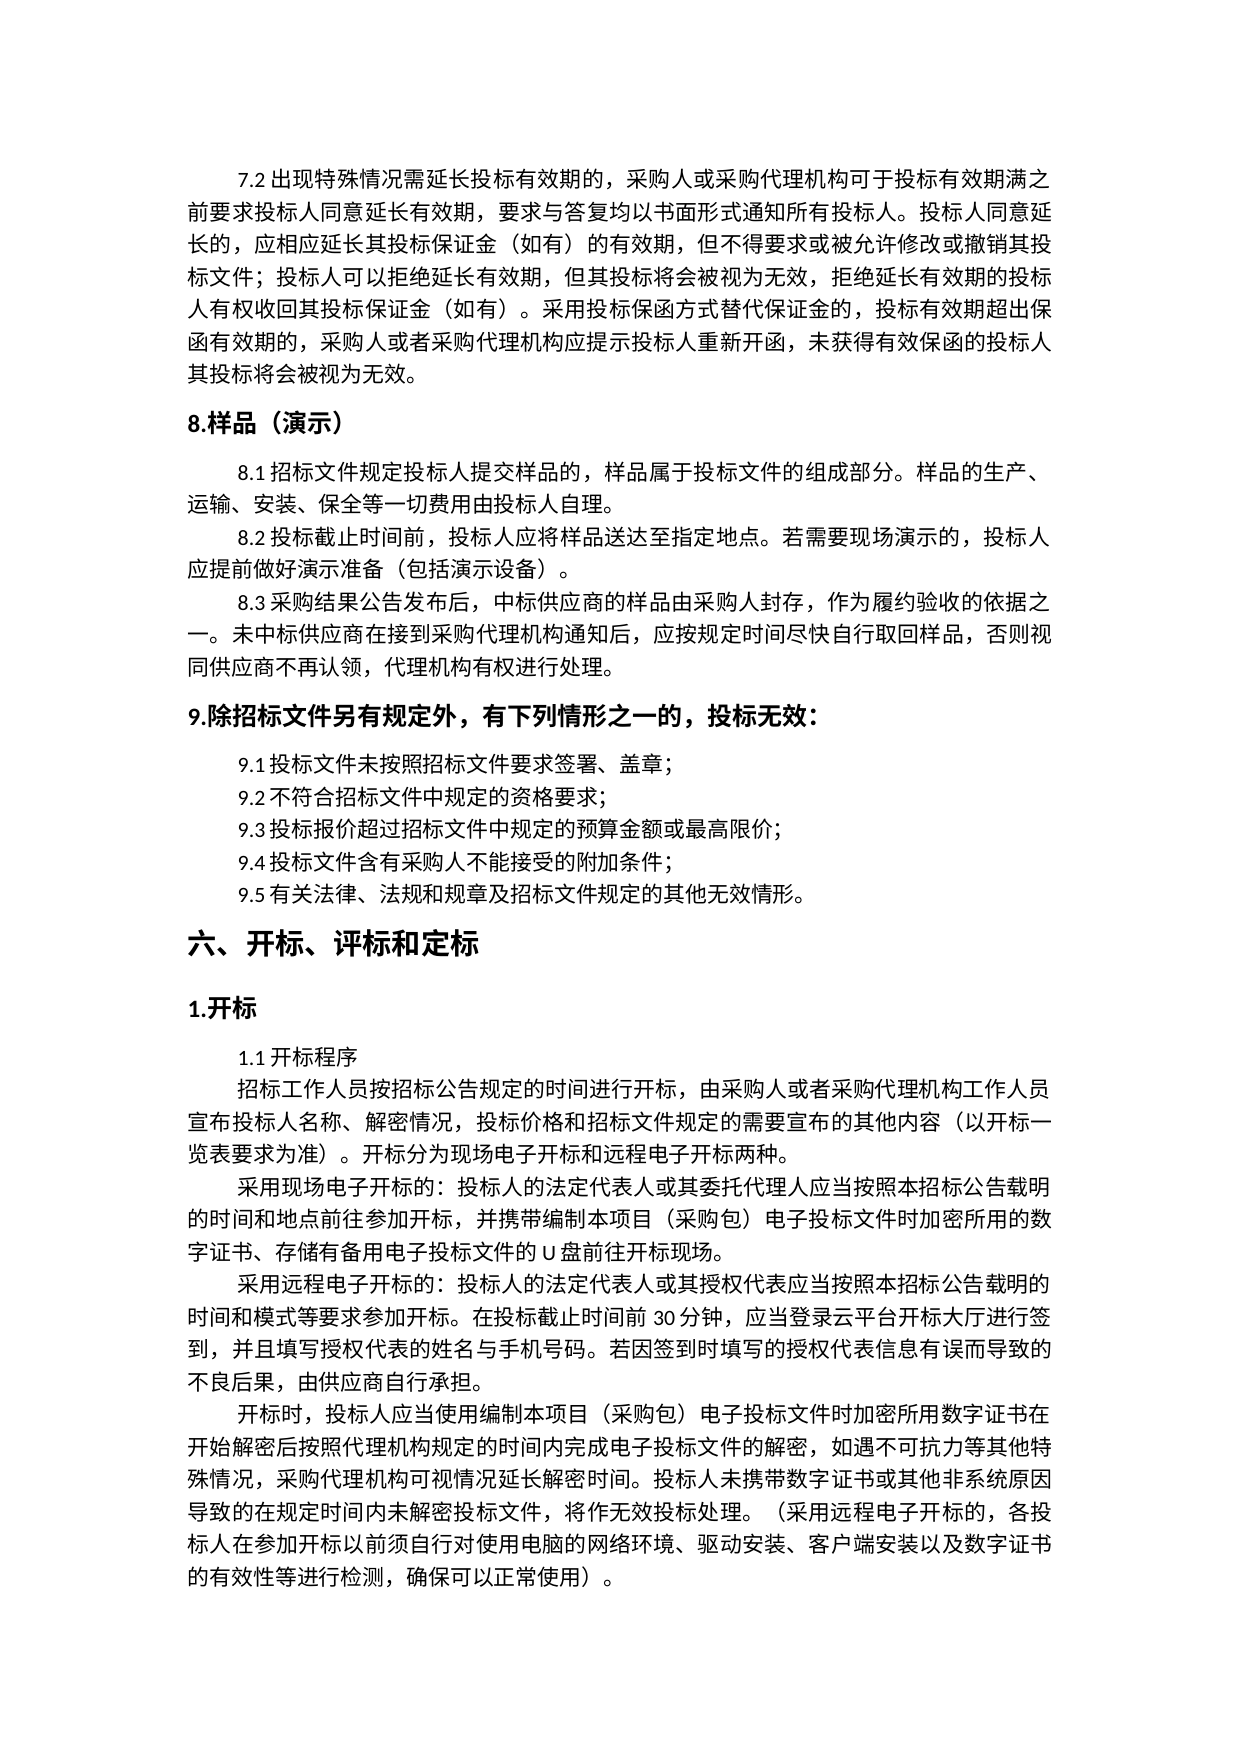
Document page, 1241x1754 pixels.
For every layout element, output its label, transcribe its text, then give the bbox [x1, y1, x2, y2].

text 8.样品（演示） [187, 389, 1053, 454]
text 1.1 开标程序 [187, 1039, 1053, 1072]
text 9.5有关法律、法规和规章及招标文件规定的其他无效情形。 [187, 877, 1053, 909]
text 7.2出现特殊情况需延长投标有效期的，采购人或采购代理机构可于投标有效期满之前要求投标人同意延长有效期，要求与答复均以书面形式通知所有投标人。投标人同意延长的，应相应延长其投标保证金（如有）的有效期，但不得要求或被允许修改或撤销其投标文件；投标人可以拒绝延长有效期，但其投标将会被视为无效，拒绝延长有效期的投标人有权收回其投标保证金（如有）。采用投标保函方式替代保证金的，投标有效期超出保函有效期的，采购人或者采购代理机构应提示投标人重新开函，未获得有效保函的投标人其投标将会被视为无效。 [187, 162, 1053, 389]
text 9.4投标文件含有采购人不能接受的附加条件； [187, 844, 1053, 877]
text 8.3采购结果公告发布后，中标供应商的样品由采购人封存，作为履约验收的依据之一。未中标供应商在接到采购代理机构通知后，应按规定时间尽快自行取回样品，否则视同供应商不再认领，代理机构有权进行处理。 [187, 584, 1053, 682]
text 9.1投标文件未按照招标文件要求签署、盖章； [187, 747, 1053, 779]
text 开标时，投标人应当使用编制本项目（采购包）电子投标文件时加密所用数字证书在开始解密后按照代理机构规定的时间内完成电子投标文件的解密，如遇不可抗力等其他特殊情况，采购代理机构可视情况延长解密时间。投标人未携带数字证书或其他非系统原因导致的在规定时间内未解密投标文件，将作无效投标处理。（采用远程电子开标的，各投标人在参加开标以前须自行对使用电脑的网络环境、驱动安装、客户端安装以及数字证书的有效性等进行检测，确保可以正常使用）。 [187, 1397, 1053, 1592]
text 招标工作人员按招标公告规定的时间进行开标，由采购人或者采购代理机构工作人员宣布投标人名称、解密情况，投标价格和招标文件规定的需要宣布的其他内容（以开标一览表要求为准）。开标分为现场电子开标和远程电子开标两种。 [187, 1072, 1053, 1169]
text 采用远程电子开标的：投标人的法定代表人或其授权代表应当按照本招标公告载明的时间和模式等要求参加开标。在投标截止时间前30分钟，应当登录云平台开标大厅进行签到，并且填写授权代表的姓名与手机号码。若因签到时填写的授权代表信息有误而导致的不良后果，由供应商自行承担。 [187, 1267, 1053, 1397]
text 1.开标 [187, 974, 1053, 1039]
text 9.除招标文件另有规定外，有下列情形之一的，投标无效： [187, 682, 1053, 747]
text 8.1招标文件规定投标人提交样品的，样品属于投标文件的组成部分。样品的生产、运输、安装、保全等一切费用由投标人自理。 [187, 454, 1053, 519]
text 9.2不符合招标文件中规定的资格要求； [187, 779, 1053, 812]
text 六、开标、评标和定标 [187, 909, 1053, 974]
text 8.2投标截止时间前，投标人应将样品送达至指定地点。若需要现场演示的，投标人应提前做好演示准备（包括演示设备）。 [187, 519, 1053, 584]
text 采用现场电子开标的：投标人的法定代表人或其委托代理人应当按照本招标公告载明的时间和地点前往参加开标，并携带编制本项目（采购包）电子投标文件时加密所用的数字证书、存储有备用电子投标文件的U盘前往开标现场。 [187, 1169, 1053, 1267]
text 9.3投标报价超过招标文件中规定的预算金额或最高限价； [187, 812, 1053, 844]
